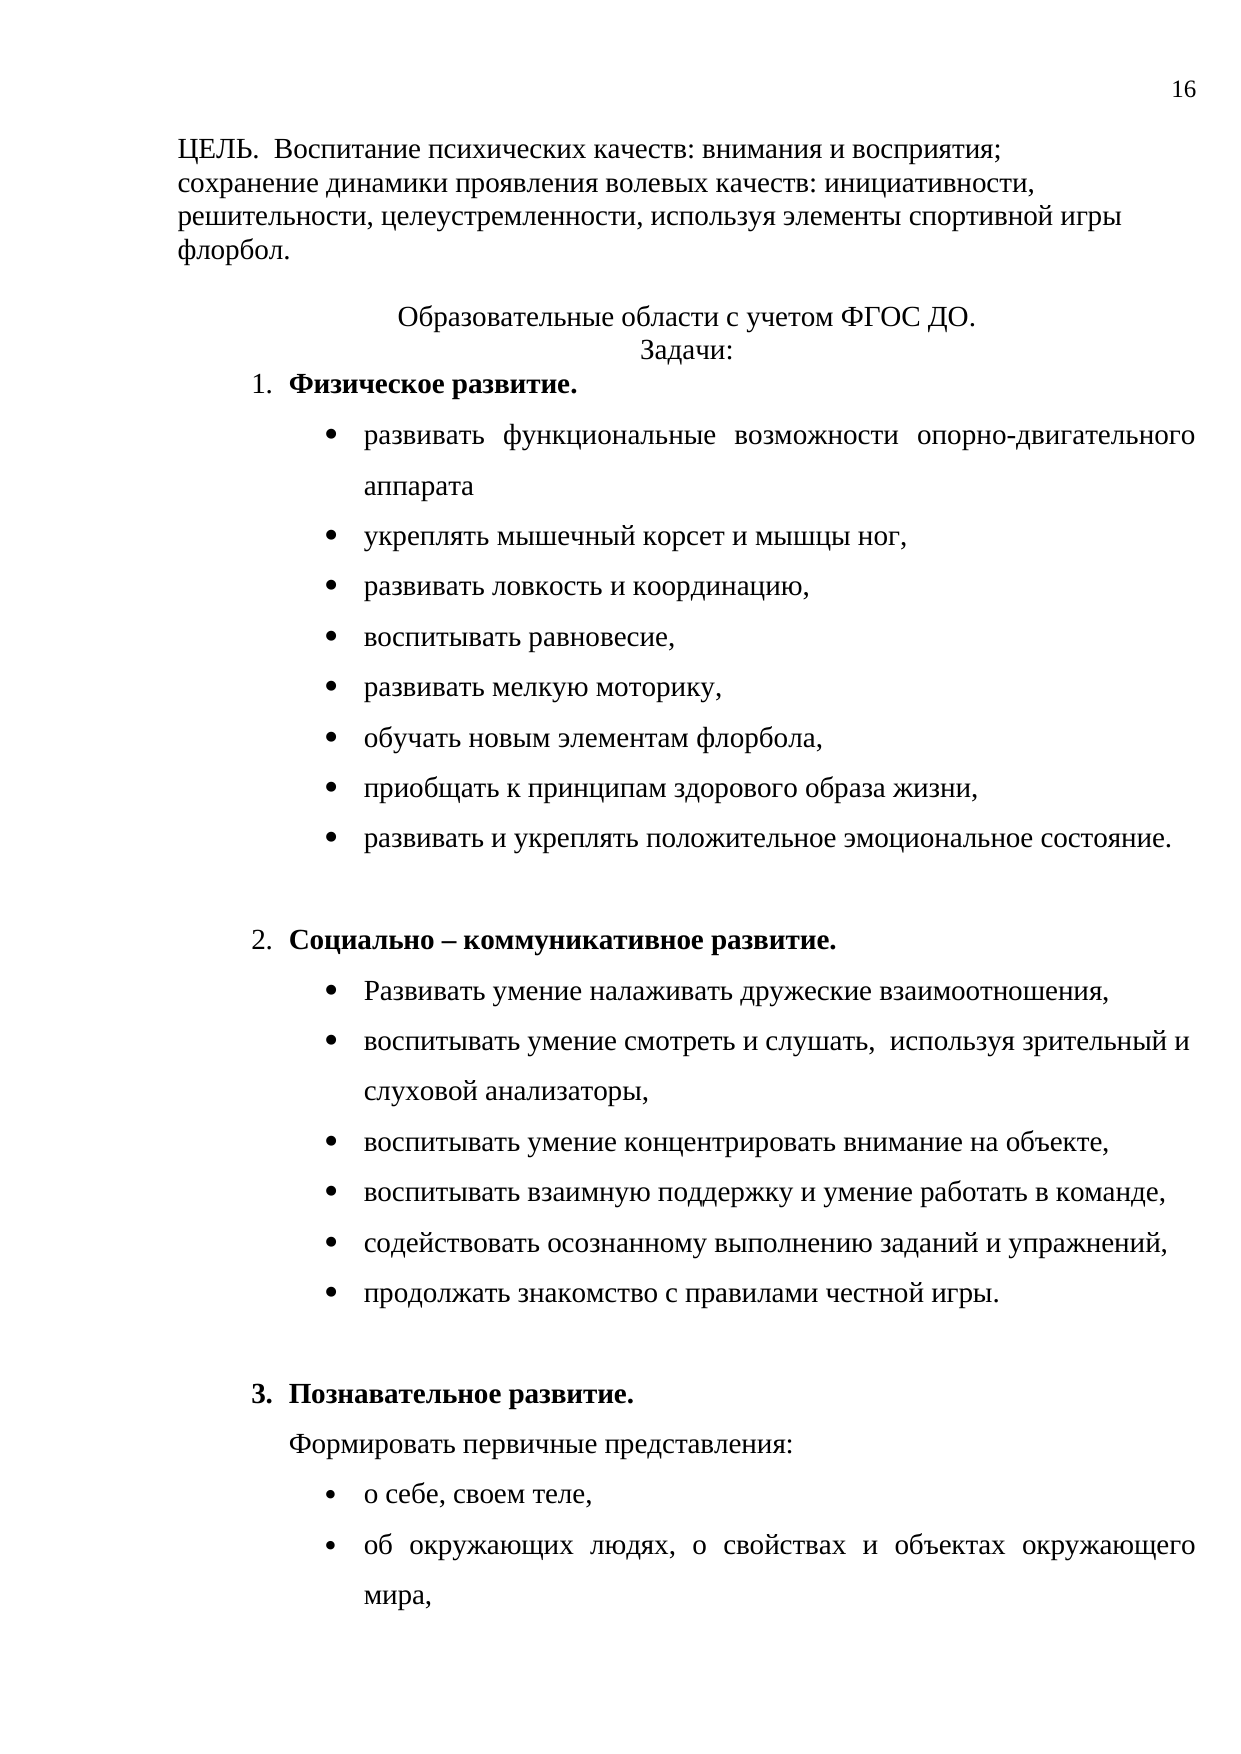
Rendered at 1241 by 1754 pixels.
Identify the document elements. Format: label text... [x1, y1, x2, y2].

list продолжать знакомство с правилами честной игры. [326, 1275, 1196, 1309]
list об окружающих людях, о свойствах и объектах окружающего мира, [326, 1527, 1196, 1611]
list развивать и укреплять положительное эмоциональное состояние. [326, 821, 1196, 854]
list воспитывать взаимную поддержку и умение работать в команде, [326, 1174, 1196, 1208]
text Образовательные области с учетом ФГОС ДО. [177, 299, 1196, 332]
list Физическое развитие. [251, 367, 1196, 400]
list о себе, своем теле, [326, 1476, 1196, 1510]
list содействовать осознанному выполнению заданий и упражнений, [326, 1225, 1196, 1258]
list развивать мелкую моторику, [326, 669, 1196, 703]
list воспитывать равновесие, [326, 619, 1196, 653]
list укреплять мышечный корсет и мышцы ног, [326, 518, 1196, 552]
list Развивать умение налаживать дружеские взаимоотношения, [326, 973, 1196, 1006]
list воспитывать умение смотреть и слушать, используя зрительный и слуховой анализаторы, [326, 1023, 1196, 1107]
list Социально – коммуникативное развитие. [251, 922, 1196, 955]
list обучать новым элементам флорбола, [326, 720, 1196, 753]
list воспитывать умение концентрировать внимание на объекте, [326, 1124, 1196, 1157]
list Формировать первичные представления: [288, 1426, 1196, 1460]
list приобщать к принципам здорового образа жизни, [326, 770, 1196, 804]
text Задачи: [177, 332, 1196, 366]
list развивать ловкость и координацию, [326, 568, 1196, 602]
text сохранение динамики проявления волевых качеств: инициативности, решительности, целеустремленности, используя элементы спортивной игры флорбол. [177, 165, 1196, 265]
text ЦЕЛЬ. Воспитание психических качеств: внимания и восприятия; [177, 131, 1196, 165]
list Познавательное развитие. [251, 1376, 1196, 1409]
list развивать функциональные возможности опорно-двигательного аппарата [326, 417, 1196, 501]
